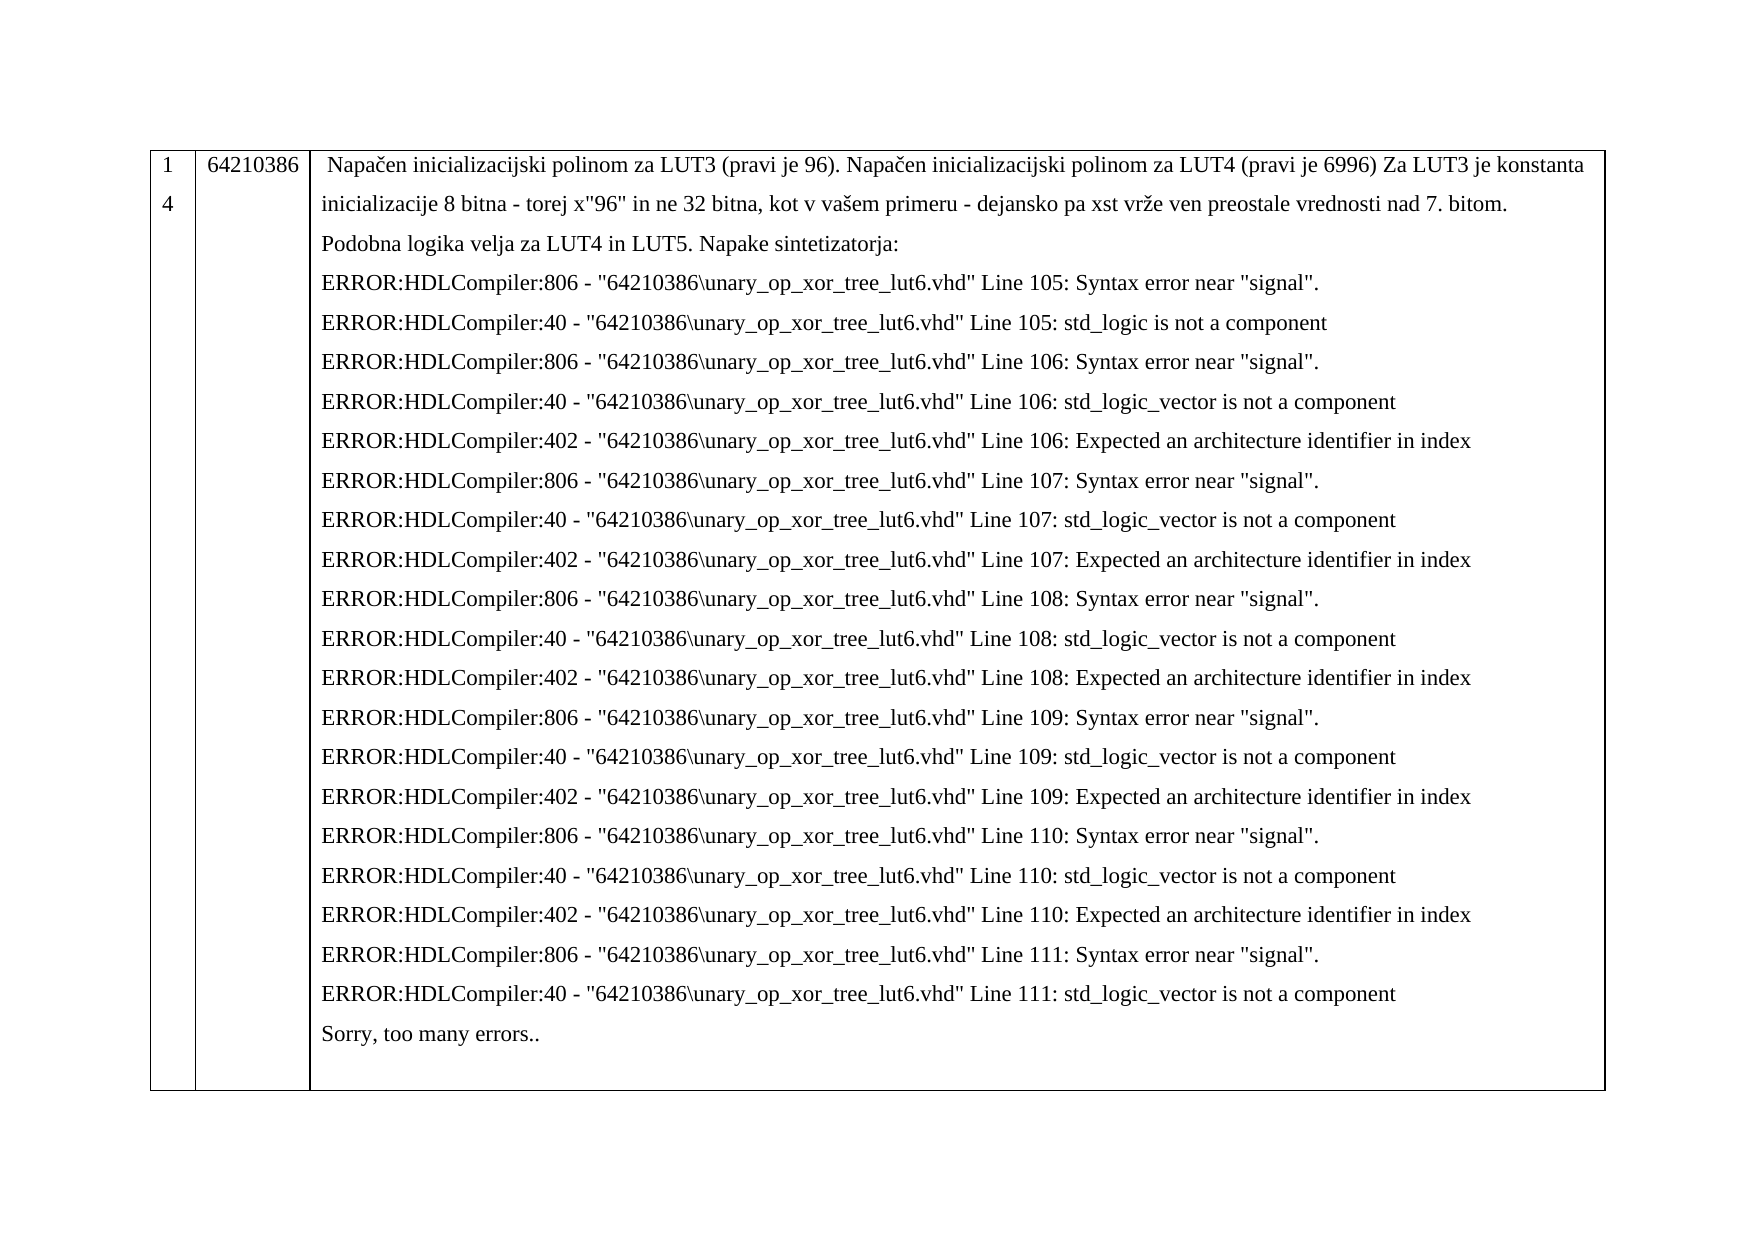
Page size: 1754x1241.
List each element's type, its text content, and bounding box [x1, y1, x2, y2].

table_cell 14 [151, 151, 195, 1090]
table_cell 64210386 [196, 151, 309, 1090]
table_cell Napačen inicializacijski polinom za LUT3 (pravi je 96). Napačen inicializacijski polinom za LUT4 (pravi je 6996) Za LUT3 je konstanta inicializacije 8 bitna - torej x"96" in ne 32 bitna, kot v vašem primeru - dejansko pa xst vrže ven preostale vrednosti nad 7. bitom. Podobna logika velja za LUT4 in LUT5. Napake sintetizatorja: ERROR:HDLCompiler:806 - "64210386\unary_op_xor_tree_lut6.vhd" Line 105: Syntax error near "signal". ERROR:HDLCompiler:40 - "64210386\unary_op_xor_tree_lut6.vhd" Line 105: std_logic is not a component ERROR:HDLCompiler:806 - "64210386\unary_op_xor_tree_lut6.vhd" Line 106: Syntax error near "signal". ERROR:HDLCompiler:40 - "64210386\unary_op_xor_tree_lut6.vhd" Line 106: std_logic_vector is not a component ERROR:HDLCompiler:402 - "64210386\unary_op_xor_tree_lut6.vhd" Line 106: Expected an architecture identifier in index ERROR:HDLCompiler:806 - "64210386\unary_op_xor_tree_lut6.vhd" Line 107: Syntax error near "signal". ERROR:HDLCompiler:40 - "64210386\unary_op_xor_tree_lut6.vhd" Line 107: std_logic_vector is not a component ERROR:HDLCompiler:402 - "64210386\unary_op_xor_tree_lut6.vhd" Line 107: Expected an architecture identifier in index ERROR:HDLCompiler:806 - "64210386\unary_op_xor_tree_lut6.vhd" Line 108: Syntax error near "signal". ERROR:HDLCompiler:40 - "64210386\unary_op_xor_tree_lut6.vhd" Line 108: std_logic_vector is not a component ERROR:HDLCompiler:402 - "64210386\unary_op_xor_tree_lut6.vhd" Line 108: Expected an architecture identifier in index ERROR:HDLCompiler:806 - "64210386\unary_op_xor_tree_lut6.vhd" Line 109: Syntax error near "signal". ERROR:HDLCompiler:40 - "64210386\unary_op_xor_tree_lut6.vhd" Line 109: std_logic_vector is not a component ERROR:HDLCompiler:402 - "64210386\unary_op_xor_tree_lut6.vhd" Line 109: Expected an architecture identifier in index ERROR:HDLCompiler:806 - "64210386\unary_op_xor_tree_lut6.vhd" Line 110: Syntax error near "signal". ERROR:HDLCompiler:40 - "64210386\unary_op_xor_tree_lut6.vhd" Line 110: std_logic_vector is not a component ERROR:HDLCompiler:402 - "64210386\unary_op_xor_tree_lut6.vhd" Line 110: Expected an architecture identifier in index ERROR:HDLCompiler:806 - "64210386\unary_op_xor_tree_lut6.vhd" Line 111: Syntax error near "signal". ERROR:HDLCompiler:40 - "64210386\unary_op_xor_tree_lut6.vhd" Line 111: std_logic_vector is not a component Sorry, too many errors.. [311, 151, 1604, 1090]
